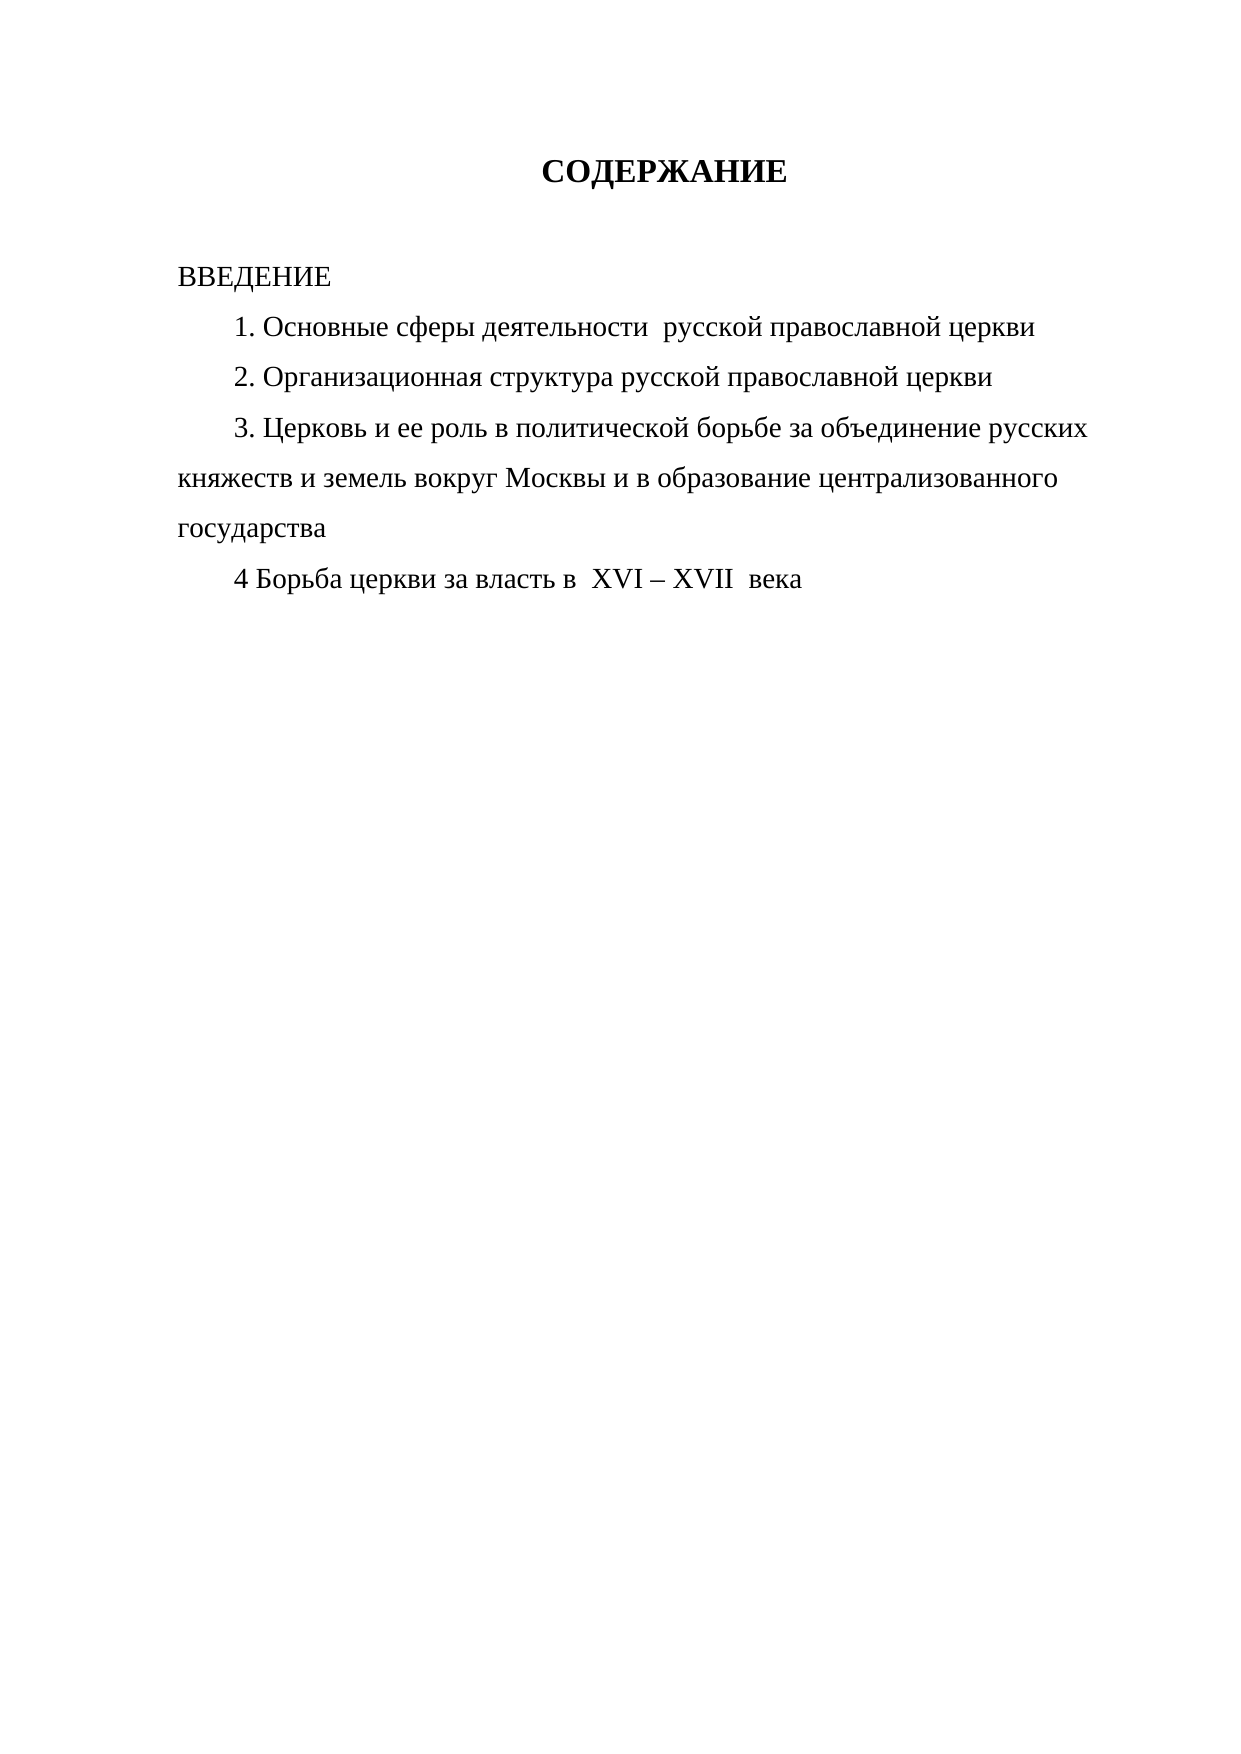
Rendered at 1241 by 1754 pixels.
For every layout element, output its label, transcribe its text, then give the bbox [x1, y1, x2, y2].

text 1. Основные сферы деятельности русской православной церкви [177, 309, 1152, 343]
text 3. Церковь и ее роль в политической борьбе за объединение русских княжеств и земель вокруг Москвы и в образование централизованного государства [177, 410, 1152, 544]
text 4 Борьба церкви за власть в XVI – XVII века [177, 561, 1152, 594]
text СОДЕРЖАНИЕ [177, 151, 1152, 189]
text ВВЕДЕНИЕ [177, 259, 1152, 292]
text 2. Организационная структура русской православной церкви [177, 359, 1152, 393]
